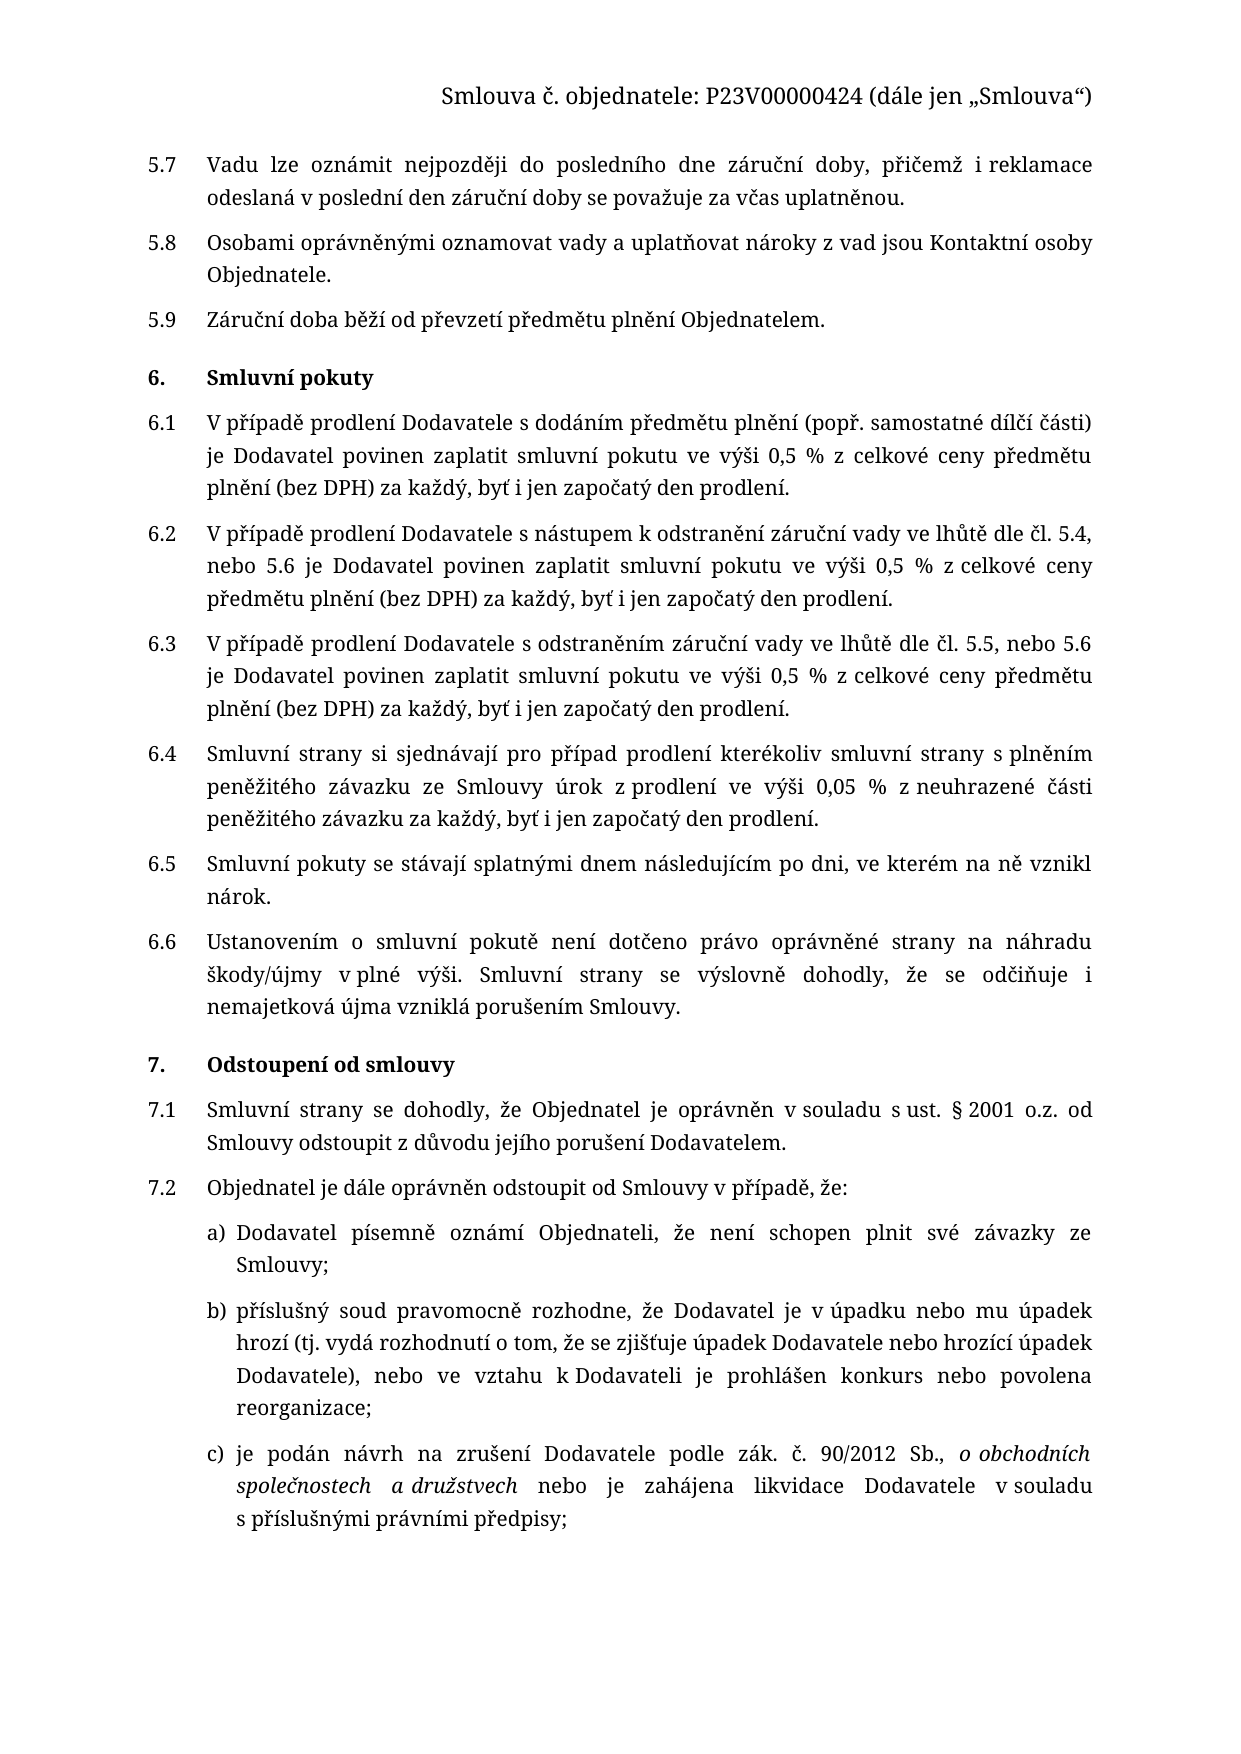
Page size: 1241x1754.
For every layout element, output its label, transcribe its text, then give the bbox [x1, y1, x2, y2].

list Vadu lze oznámit nejpozději do posledního dne záruční doby, přičemž i reklamace odeslaná v poslední den záruční doby se považuje za včas uplatněnou. [148, 150, 1093, 211]
list příslušný soud pravomocně rozhodne, že Dodavatel je v úpadku nebo mu úpadek hrozí (tj. vydá rozhodnutí o tom, že se zjišťuje úpadek Dodavatele nebo hrozící úpadek Dodavatele), nebo ve vztahu k Dodavateli je prohlášen konkurs nebo povolena reorganizace; [207, 1296, 1093, 1422]
list Smluvní strany si sjednávají pro případ prodlení kterékoliv smluvní strany s plněním peněžitého závazku ze Smlouvy úrok z prodlení ve výši 0,05 % z neuhrazené části peněžitého závazku za každý, byť i jen započatý den prodlení. [148, 739, 1093, 833]
list V případě prodlení Dodavatele s nástupem k odstranění záruční vady ve lhůtě dle čl. 5.4, nebo 5.6 je Dodavatel povinen zaplatit smluvní pokutu ve výši 0,5 % z celkové ceny předmětu plnění (bez DPH) za každý, byť i jen započatý den prodlení. [148, 519, 1093, 612]
list V případě prodlení Dodavatele s dodáním předmětu plnění (popř. samostatné dílčí části) je Dodavatel povinen zaplatit smluvní pokutu ve výši 0,5 % z celkové ceny předmětu plnění (bez DPH) za každý, byť i jen započatý den prodlení. [148, 408, 1093, 502]
list Smluvní pokuty se stávají splatnými dnem následujícím po dni, ve kterém na ně vznikl nárok. [148, 849, 1093, 911]
list Odstoupení od smlouvy [148, 1050, 1093, 1078]
list Smluvní pokuty [148, 363, 1093, 392]
list Dodavatel písemně oznámí Objednateli, že není schopen plnit své závazky ze Smlouvy; [207, 1218, 1093, 1279]
list Objednatel je dále oprávněn odstoupit od Smlouvy v případě, že: [148, 1173, 1093, 1201]
list je podán návrh na zrušení Dodavatele podle zák. č. 90/2012 Sb., o obchodních společnostech a družstvech nebo je zahájena likvidace Dodavatele v souladu s příslušnými právními předpisy; [207, 1439, 1093, 1532]
list Ustanovením o smluvní pokutě není dotčeno právo oprávněné strany na náhradu škody/újmy v plné výši. Smluvní strany se výslovně dohodly, že se odčiňuje i nemajetková újma vzniklá porušením Smlouvy. [148, 927, 1093, 1021]
list Smluvní strany se dohodly, že Objednatel je oprávněn v souladu s ust. § 2001 o.z. od Smlouvy odstoupit z důvodu jejího porušení Dodavatelem. [148, 1095, 1093, 1156]
list V případě prodlení Dodavatele s odstraněním záruční vady ve lhůtě dle čl. 5.5, nebo 5.6 je Dodavatel povinen zaplatit smluvní pokutu ve výši 0,5 % z celkové ceny předmětu plnění (bez DPH) za každý, byť i jen započatý den prodlení. [148, 629, 1093, 723]
list Osobami oprávněnými oznamovat vady a uplatňovat nároky z vad jsou Kontaktní osoby Objednatele. [148, 228, 1093, 289]
list Záruční doba běží od převzetí předmětu plnění Objednatelem. [148, 306, 1093, 334]
